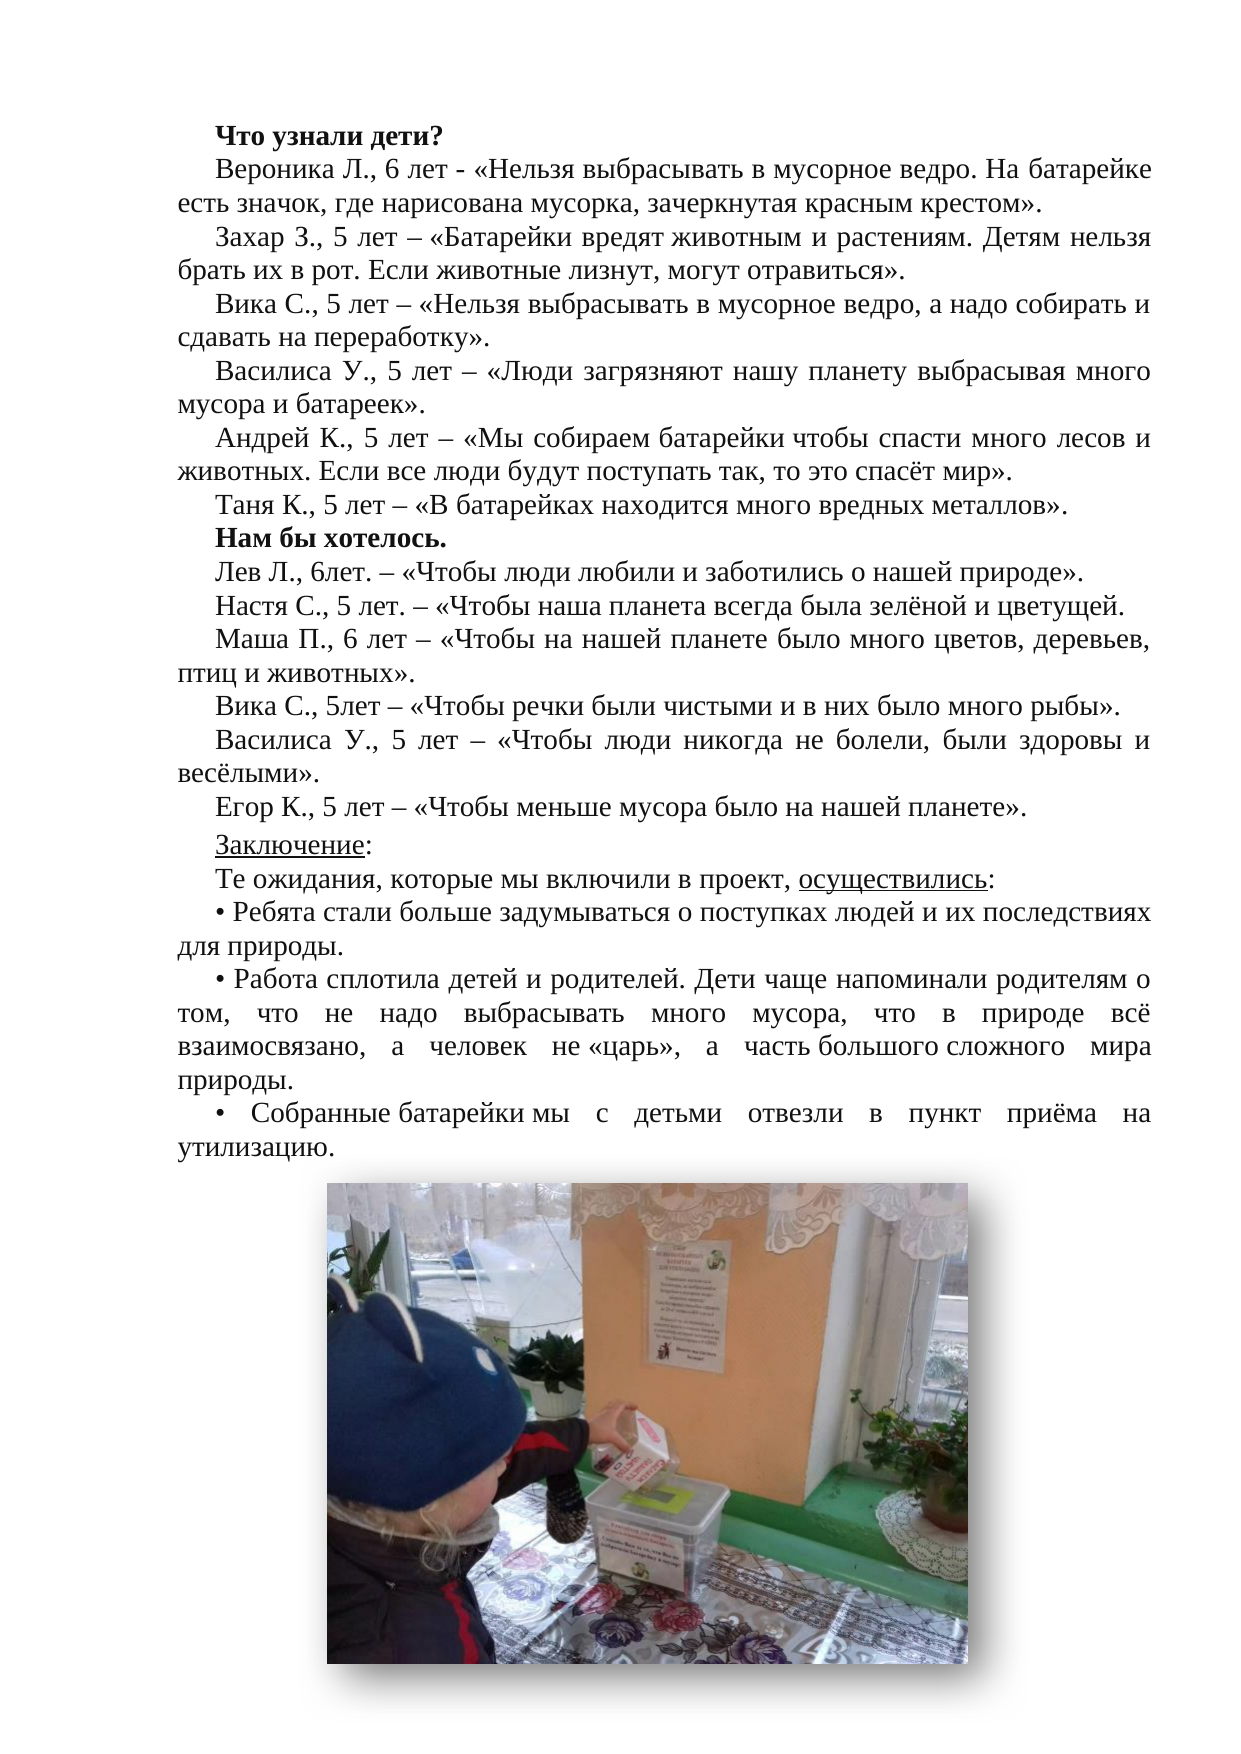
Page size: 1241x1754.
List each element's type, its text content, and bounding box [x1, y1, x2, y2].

text Василиса У., 5 лет – «Чтобы люди никогда не болели, были здоровы и весёлыми». [177, 722, 1152, 789]
text Андрей К., 5 лет – «Мы собираем батарейки чтобы спасти много лесов и животных. Если все люди будут поступать так, то это спасёт мир». [177, 420, 1152, 487]
text Егор К., 5 лет – «Чтобы меньше мусора было на нашей планете». [177, 789, 1152, 822]
text • Ребята стали больше задумываться о поступках людей и их последствиях для природы. [177, 894, 1152, 961]
text Настя С., 5 лет. – «Чтобы наша планета всегда была зелёной и цветущей. [177, 588, 1152, 621]
text Таня К., 5 лет – «В батарейках находится много вредных металлов». [177, 487, 1152, 521]
text Василиса У., 5 лет – «Люди загрязняют нашу планету выбрасывая много мусора и батареек». [177, 353, 1152, 420]
text Лев Л., 6лет. – «Чтобы люди любили и заботились о нашей природе». [177, 554, 1152, 588]
text • Работа сплотила детей и родителей. Дети чаще напоминали родителям о том, что не надо выбрасывать много мусора, что в природе всё взаимосвязано, а человек не «царь», а часть большого сложного мира природы. [177, 961, 1152, 1096]
text • Собранные батарейки мы с детьми отвезли в пункт приёма на утилизацию. [177, 1096, 1152, 1163]
text Вика С., 5 лет – «Нельзя выбрасывать в мусорное ведро, а надо собирать и сдавать на переработку». [177, 286, 1152, 353]
text Нам бы хотелось. [177, 521, 1152, 554]
text Маша П., 6 лет – «Чтобы на нашей планете было много цветов, деревьев, птиц и животных». [177, 621, 1152, 688]
text Вероника Л., 6 лет - «Нельзя выбрасывать в мусорное ведро. На батарейке есть значок, где нарисована мусорка, зачеркнутая красным крестом». [177, 152, 1152, 219]
text Те ожидания, которые мы включили в проект, осуществились: [177, 861, 1152, 894]
picture [327, 1183, 968, 1664]
text Что узнали дети? [177, 118, 1152, 152]
text Захар З., 5 лет – «Батарейки вредят животным и растениям. Детям нельзя брать их в рот. Если животные лизнут, могут отравиться». [177, 219, 1152, 286]
text Заключение: [177, 827, 1152, 861]
text Вика С., 5лет – «Чтобы речки были чистыми и в них было много рыбы». [177, 688, 1152, 722]
